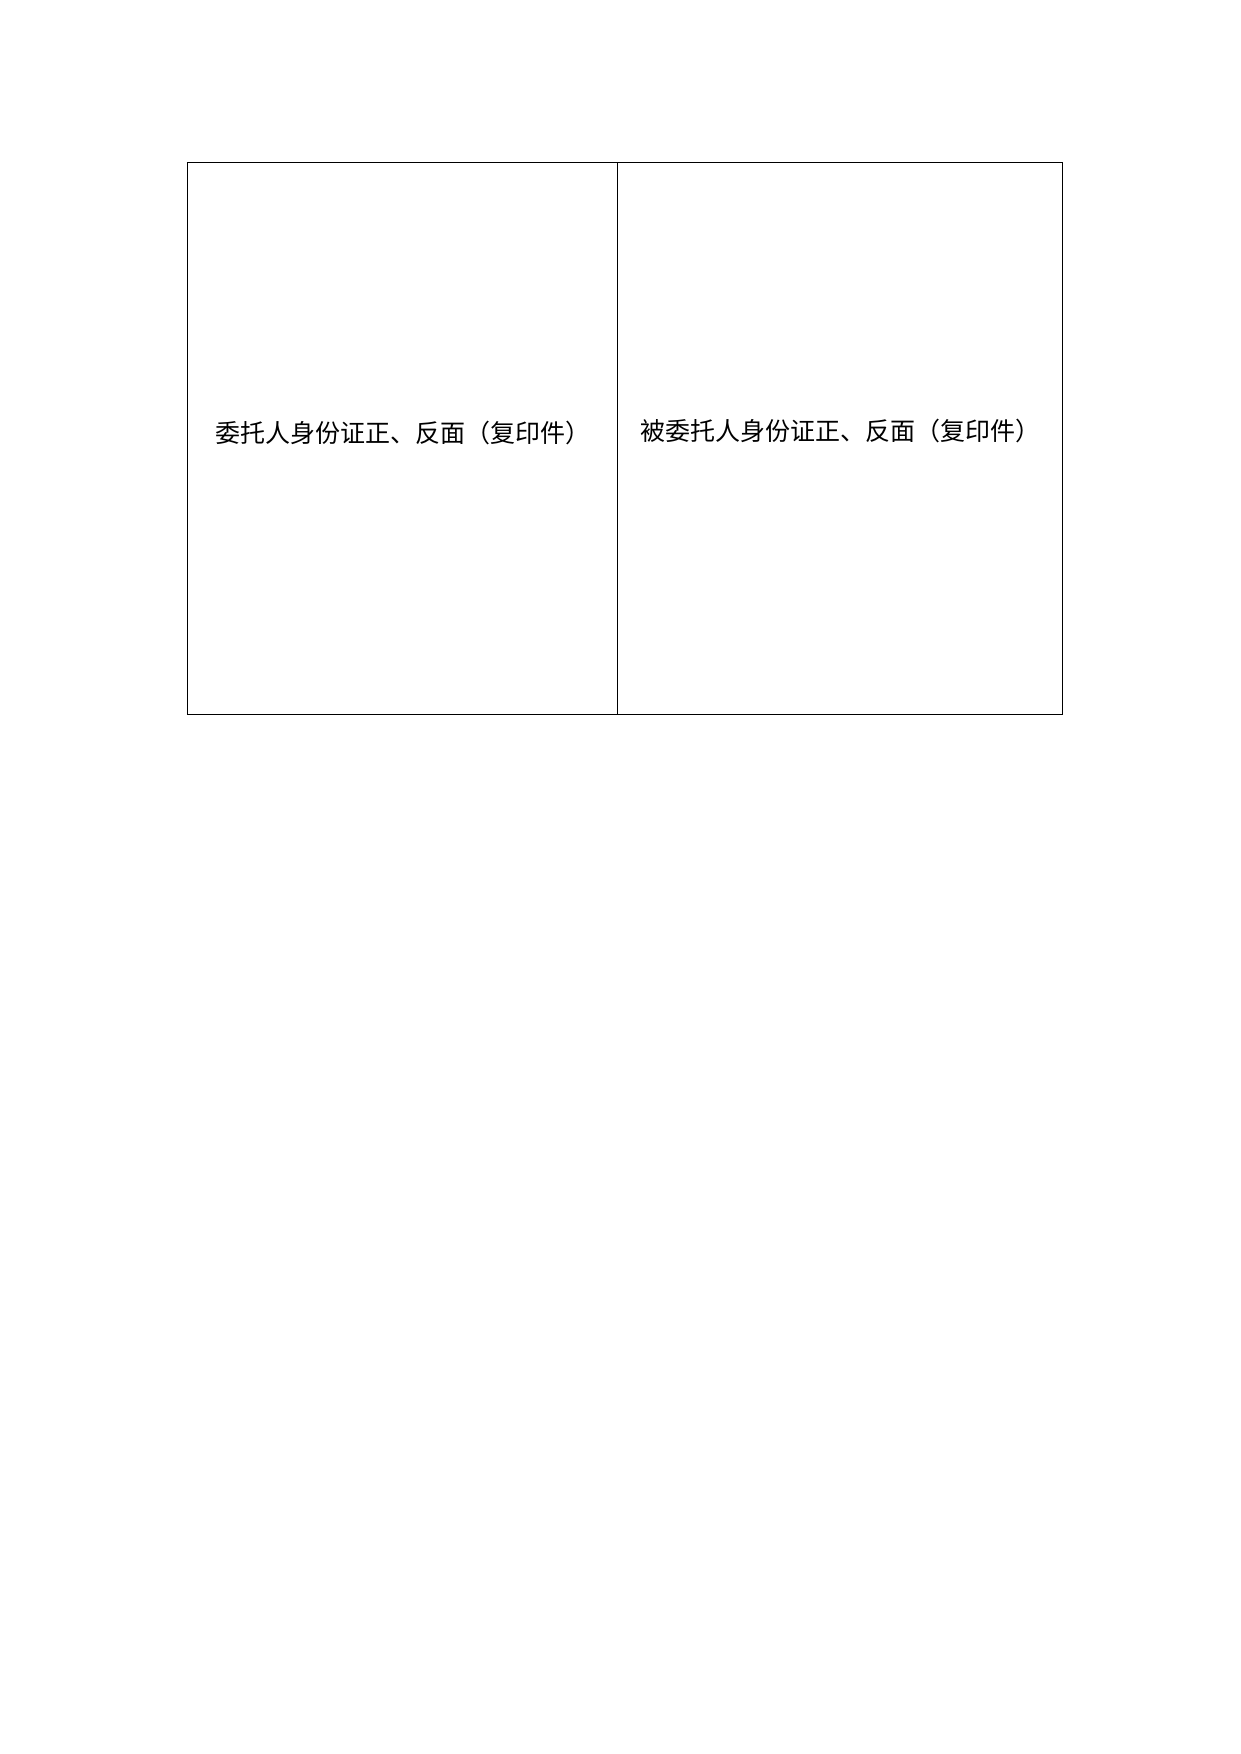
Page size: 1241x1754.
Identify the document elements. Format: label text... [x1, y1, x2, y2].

table_header 委托人身份证正、反面（复印件） [188, 163, 617, 713]
table_header 被委托人身份证正、反面（复印件） [618, 163, 1062, 713]
